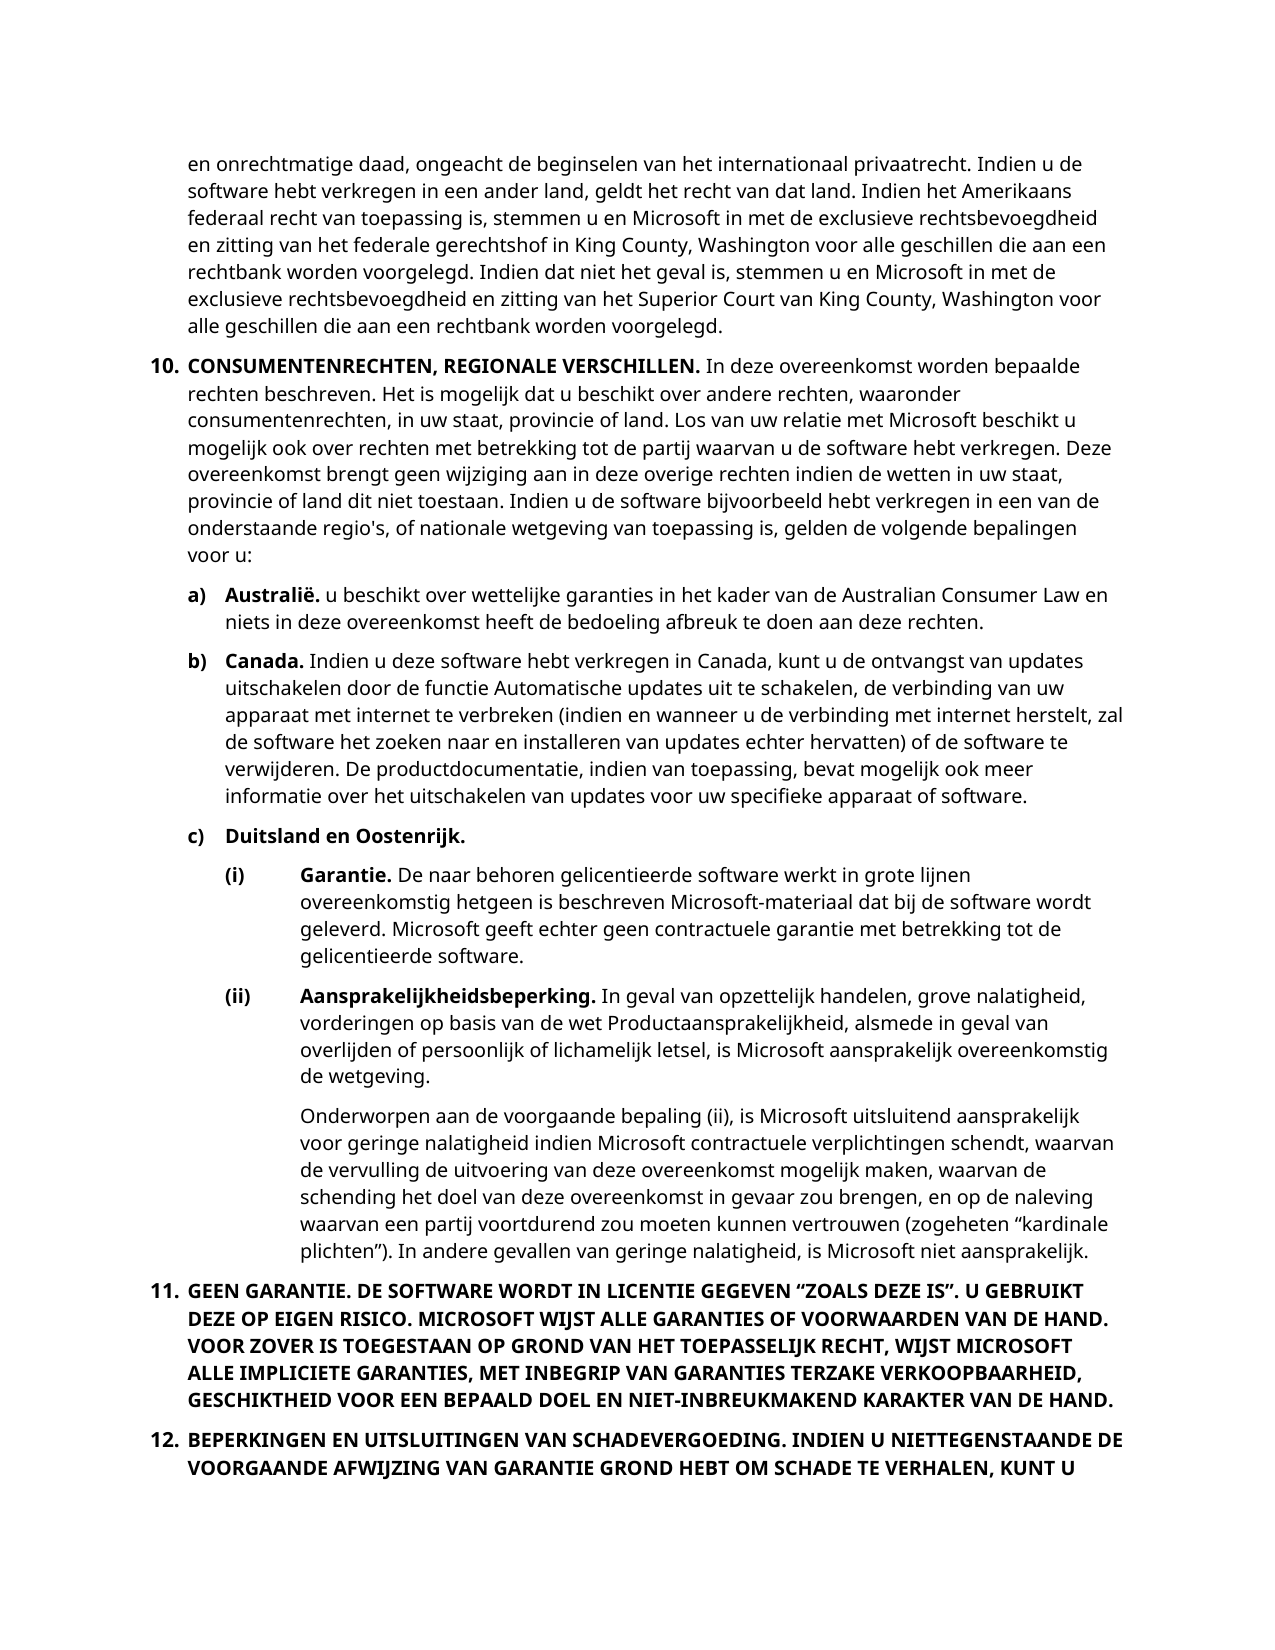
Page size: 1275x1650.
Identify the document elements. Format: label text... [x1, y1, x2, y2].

text (i) Garantie. De naar behoren gelicentieerde software werkt in grote lijnen overeenkomstig hetgeen is beschreven Microsoft-materiaal dat bij de software wordt geleverd. Microsoft geeft echter geen contractuele garantie met betrekking tot de gelicentieerde software. [225, 861, 1125, 969]
subtitle Onderworpen aan de voorgaande bepaling (ii), is Microsoft uitsluitend aansprakelijk voor geringe nalatigheid indien Microsoft contractuele verplichtingen schendt, waarvan de vervulling de uitvoering van deze overeenkomst mogelijk maken, waarvan de schending het doel van deze overeenkomst in gevaar zou brengen, en op de naleving waarvan een partij voortdurend zou moeten kunnen vertrouwen (zogeheten “kardinale plichten”). In andere gevallen van geringe nalatigheid, is Microsoft niet aansprakelijk. [300, 1102, 1125, 1264]
subtitle Duitsland en Oostenrijk. [187, 822, 1125, 849]
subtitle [150, 1426, 1125, 1481]
subtitle GEEN GARANTIE. DE SOFTWARE WORDT IN LICENTIE GEGEVEN “ZOALS DEZE IS”. U GEBRUIKT DEZE OP EIGEN RISICO. MICROSOFT WIJST ALLE GARANTIES OF VOORWAARDEN VAN DE HAND. VOOR ZOVER IS TOEGESTAAN OP GROND VAN HET TOEPASSELIJK RECHT, WIJST MICROSOFT ALLE IMPLICIETE GARANTIES, MET INBEGRIP VAN GARANTIES TERZAKE VERKOOPBAARHEID, GESCHIKTHEID VOOR EEN BEPAALD DOEL EN NIET-INBREUKMAKEND KARAKTER VAN DE HAND. [150, 1277, 1125, 1413]
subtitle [150, 150, 1125, 339]
subtitle Canada. Indien u deze software hebt verkregen in Canada, kunt u de ontvangst van updates uitschakelen door de functie Automatische updates uit te schakelen, de verbinding van uw apparaat met internet te verbreken (indien en wanneer u de verbinding met internet herstelt, zal de software het zoeken naar en installeren van updates echter hervatten) of de software te verwijderen. De productdocumentatie, indien van toepassing, bevat mogelijk ook meer informatie over het uitschakelen van updates voor uw specifieke apparaat of software. [187, 648, 1125, 809]
subtitle CONSUMENTENRECHTEN, REGIONALE VERSCHILLEN. In deze overeenkomst worden bepaalde rechten beschreven. Het is mogelijk dat u beschikt over andere rechten, waaronder consumentenrechten, in uw staat, provincie of land. Los van uw relatie met Microsoft beschikt u mogelijk ook over rechten met betrekking tot de partij waarvan u de software hebt verkregen. Deze overeenkomst brengt geen wijziging aan in deze overige rechten indien de wetten in uw staat, provincie of land dit niet toestaan. Indien u de software bijvoorbeeld hebt verkregen in een van de onderstaande regio's, of nationale wetgeving van toepassing is, gelden de volgende bepalingen voor u: [150, 351, 1125, 569]
subtitle Australië. u beschikt over wettelijke garanties in het kader van de Australian Consumer Law en niets in deze overeenkomst heeft de bedoeling afbreuk te doen aan deze rechten. [187, 581, 1125, 635]
text (ii) Aansprakelijkheidsbeperking. In geval van opzettelijk handelen, grove nalatigheid, vorderingen op basis van de wet Productaansprakelijkheid, alsmede in geval van overlijden of persoonlijk of lichamelijk letsel, is Microsoft aansprakelijk overeenkomstig de wetgeving. [225, 982, 1125, 1090]
